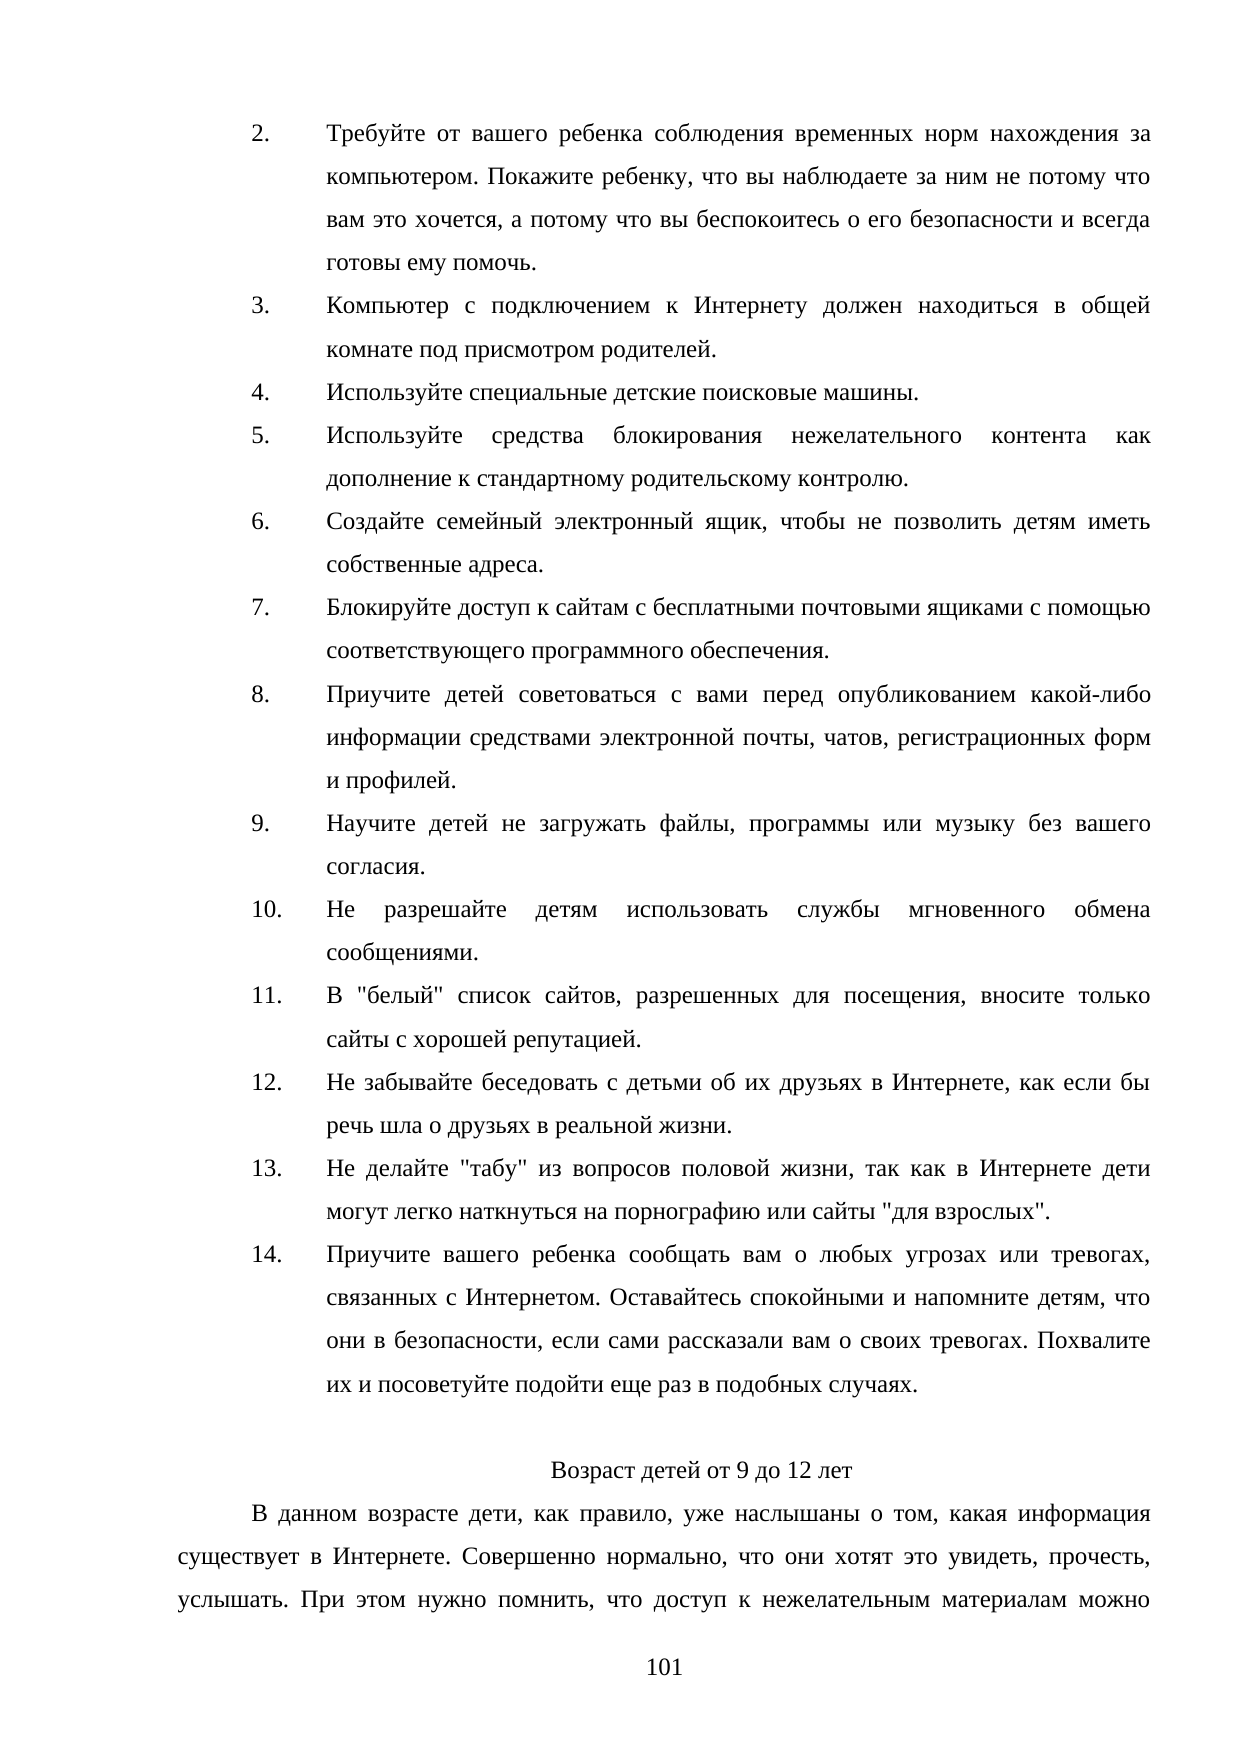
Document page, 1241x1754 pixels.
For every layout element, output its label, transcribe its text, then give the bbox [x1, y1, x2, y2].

list В "белый" список сайтов, разрешенных для посещения, вносите только сайты с хорошей репутацией. [251, 981, 1152, 1052]
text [177, 1498, 1152, 1613]
list Не делайте "табу" из вопросов половой жизни, так как в Интернете дети могут легко наткнуться на порнографию или сайты "для взрослых". [251, 1153, 1152, 1225]
list Используйте специальные детские поисковые машины. [251, 377, 1152, 406]
list Не забывайте беседовать с детьми об их друзьях в Интернете, как если бы речь шла о друзьях в реальной жизни. [251, 1067, 1152, 1139]
text Возраст детей от 9 до 12 лет [177, 1455, 1152, 1484]
list Компьютер с подключением к Интернету должен находиться в общей комнате под присмотром родителей. [251, 291, 1152, 362]
list Создайте семейный электронный ящик, чтобы не позволить детям иметь собственные адреса. [251, 506, 1152, 578]
list Приучите вашего ребенка сообщать вам о любых угрозах или тревогах, связанных с Интернетом. Оставайтесь спокойными и напомните детям, что они в безопасности, если сами рассказали вам о своих тревогах. Похвалите их и посоветуйте подойти еще раз в подобных случаях. [251, 1239, 1152, 1397]
list Научите детей не загружать файлы, программы или музыку без вашего согласия. [251, 808, 1152, 880]
list Используйте средства блокирования нежелательного контента как дополнение к стандартному родительскому контролю. [251, 420, 1152, 492]
list Блокируйте доступ к сайтам с бесплатными почтовыми ящиками с помощью соответствующего программного обеспечения. [251, 592, 1152, 664]
list Не разрешайте детям использовать службы мгновенного обмена сообщениями. [251, 894, 1152, 966]
list Требуйте от вашего ребенка соблюдения временных норм нахождения за компьютером. Покажите ребенку, что вы наблюдаете за ним не потому что вам это хочется, а потому что вы беспокоитесь о его безопасности и всегда готовы ему помочь. [251, 118, 1152, 276]
list Приучите детей советоваться с вами перед опубликованием какой-либо информации средствами электронной почты, чатов, регистрационных форм и профилей. [251, 679, 1152, 794]
